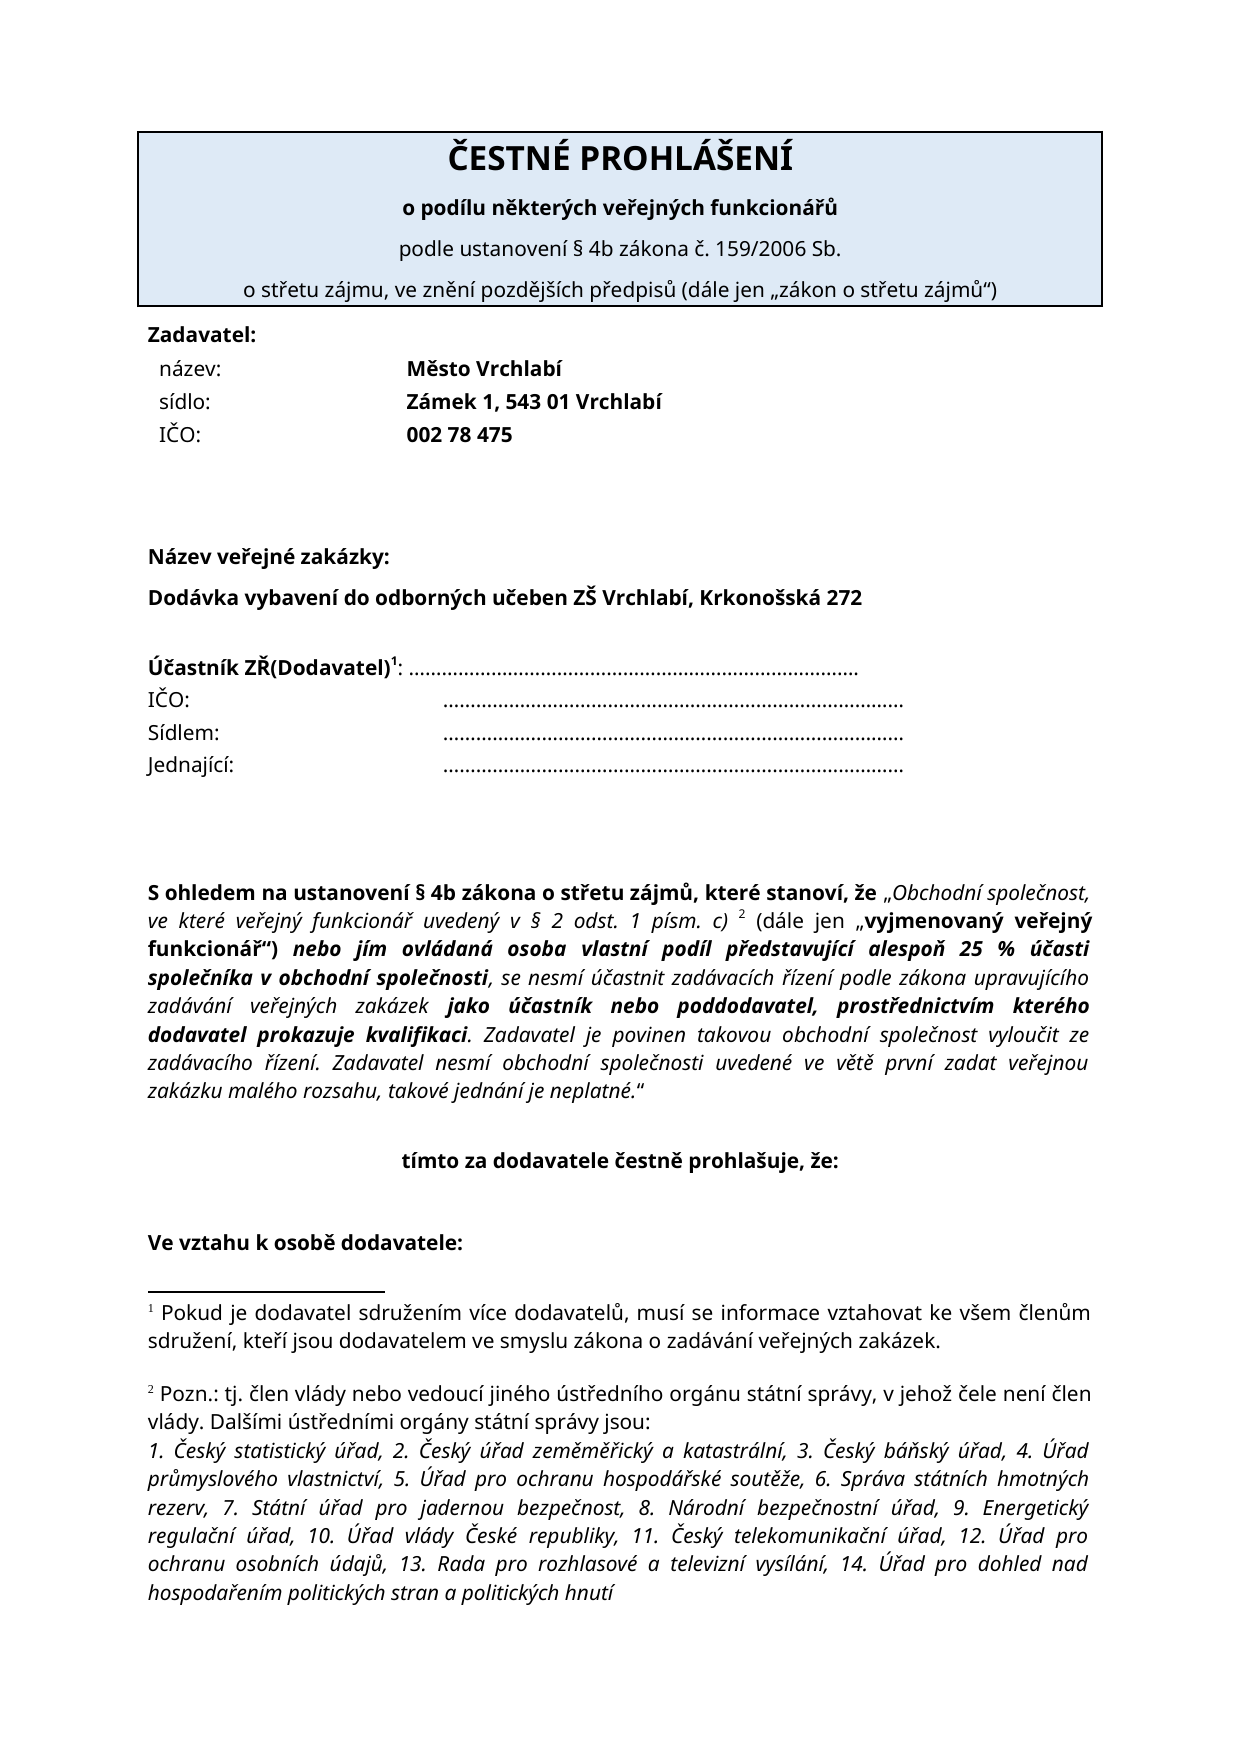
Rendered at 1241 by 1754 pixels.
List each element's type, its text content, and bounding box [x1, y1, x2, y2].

text Účastník ZŘ(Dodavatel): ………………………………………………………………………. [148, 653, 1093, 681]
table_header Město Vrchlabí [395, 348, 1163, 383]
table_cell IČO: [148, 416, 395, 448]
text S ohledem na ustanovení § 4b zákona o střetu zájmů, které stanoví, že „Obchodní společnost, ve které veřejný funkcionář uvedený v § 2 odst. 1 písm. c) (dále jen „vyjmenovaný veřejný funkcionář“) nebo jím ovládaná osoba vlastní podíl představující alespoň 25 % účasti společníka v obchodní společnosti, se nesmí účastnit zadávacích řízení podle zákona upravujícího zadávání veřejných zakázek jako účastník nebo poddodavatel, prostřednictvím kterého dodavatel prokazuje kvalifikaci. Zadavatel je povinen takovou obchodní společnost vyloučit ze zadávacího řízení. Zadavatel nesmí obchodní společnosti uvedené ve větě první zadat veřejnou zakázku malého rozsahu, takové jednání je neplatné.“ [148, 878, 1093, 1105]
table_cell Zámek 1, 543 01 Vrchlabí [395, 383, 1163, 416]
table_cell 002 78 475 [395, 416, 1163, 448]
text IČO: ………………………………………………………………………… [148, 685, 1093, 714]
table_header název: [148, 348, 395, 383]
table_cell sídlo: [148, 383, 395, 416]
text tímto za dodavatele čestně prohlašuje, že: [148, 1146, 1093, 1174]
text o střetu zájmu, ve znění pozdějších předpisů (dále jen „zákon o střetu zájmů“) [139, 271, 1101, 305]
text Sídlem: ………………………………………………………………………… [148, 718, 1093, 746]
text podle ustanovení § 4b zákona č. 159/2006 Sb. [139, 229, 1101, 262]
text Ve vztahu k osobě dodavatele: [148, 1228, 1093, 1256]
text Zadavatel: [148, 320, 1093, 348]
text o podílu některých veřejných funkcionářů [139, 189, 1101, 221]
text Název veřejné zakázky: [148, 542, 1093, 571]
text ČESTNÉ PROHLÁŠENÍ [139, 133, 1101, 180]
text Dodávka vybavení do odborných učeben ZŠ Vrchlabí, Krkonošská 272 [148, 583, 1093, 612]
text Jednající: ………………………………………………………………………… [148, 751, 1093, 779]
